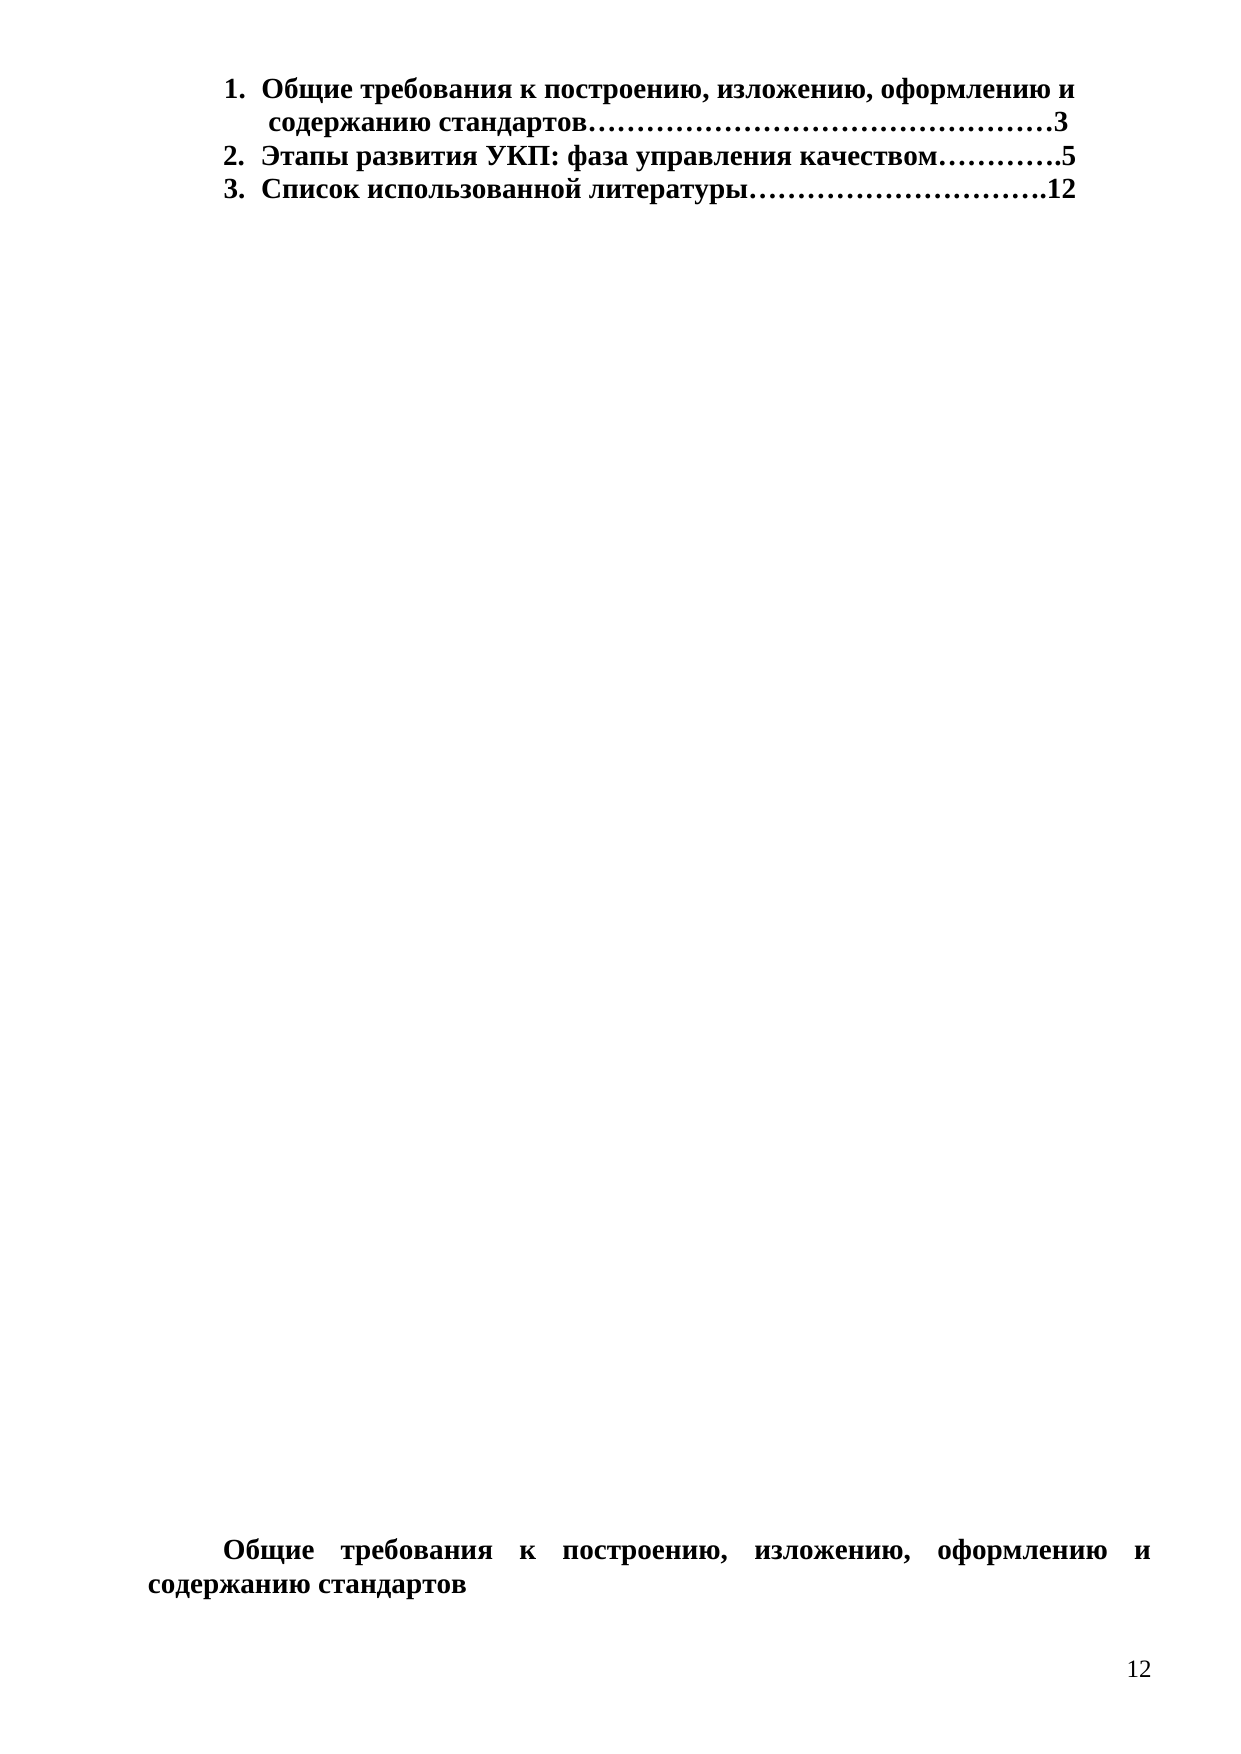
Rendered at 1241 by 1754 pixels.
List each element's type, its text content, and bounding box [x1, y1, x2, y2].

list Этапы развития УКП: фаза управления качеством………….5 [148, 138, 1152, 171]
text Общие требования к построению, изложению, оформлению и содержанию стандартов [148, 1532, 1152, 1599]
list Список использованной литературы………………………….12 [148, 171, 1152, 205]
list Общие требования к построению, изложению, оформлению и содержанию стандартов…………………………………………3 [148, 71, 1152, 138]
